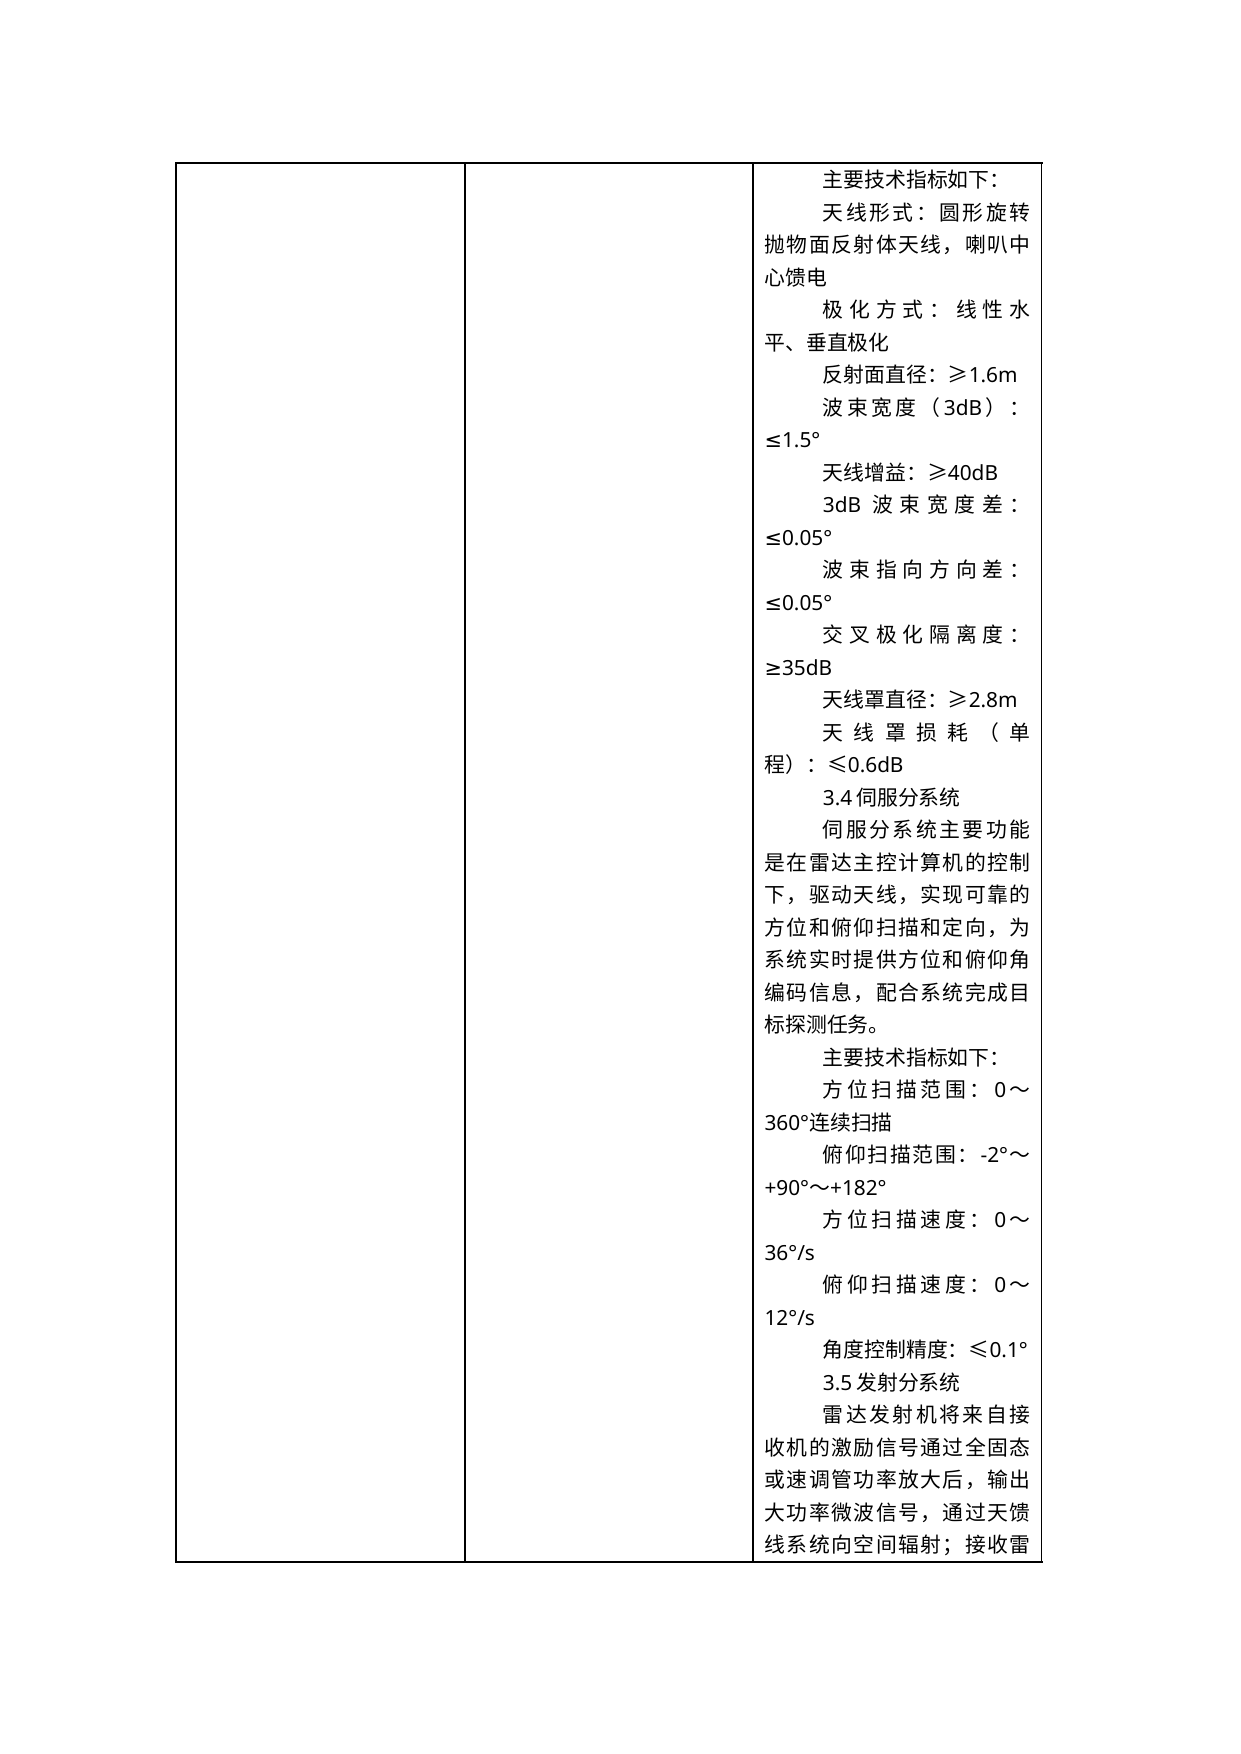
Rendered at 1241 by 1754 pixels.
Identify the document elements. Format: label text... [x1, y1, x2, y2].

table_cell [754, 164, 1041, 1561]
table_cell [466, 164, 752, 1561]
table_cell 1 [177, 164, 464, 1561]
